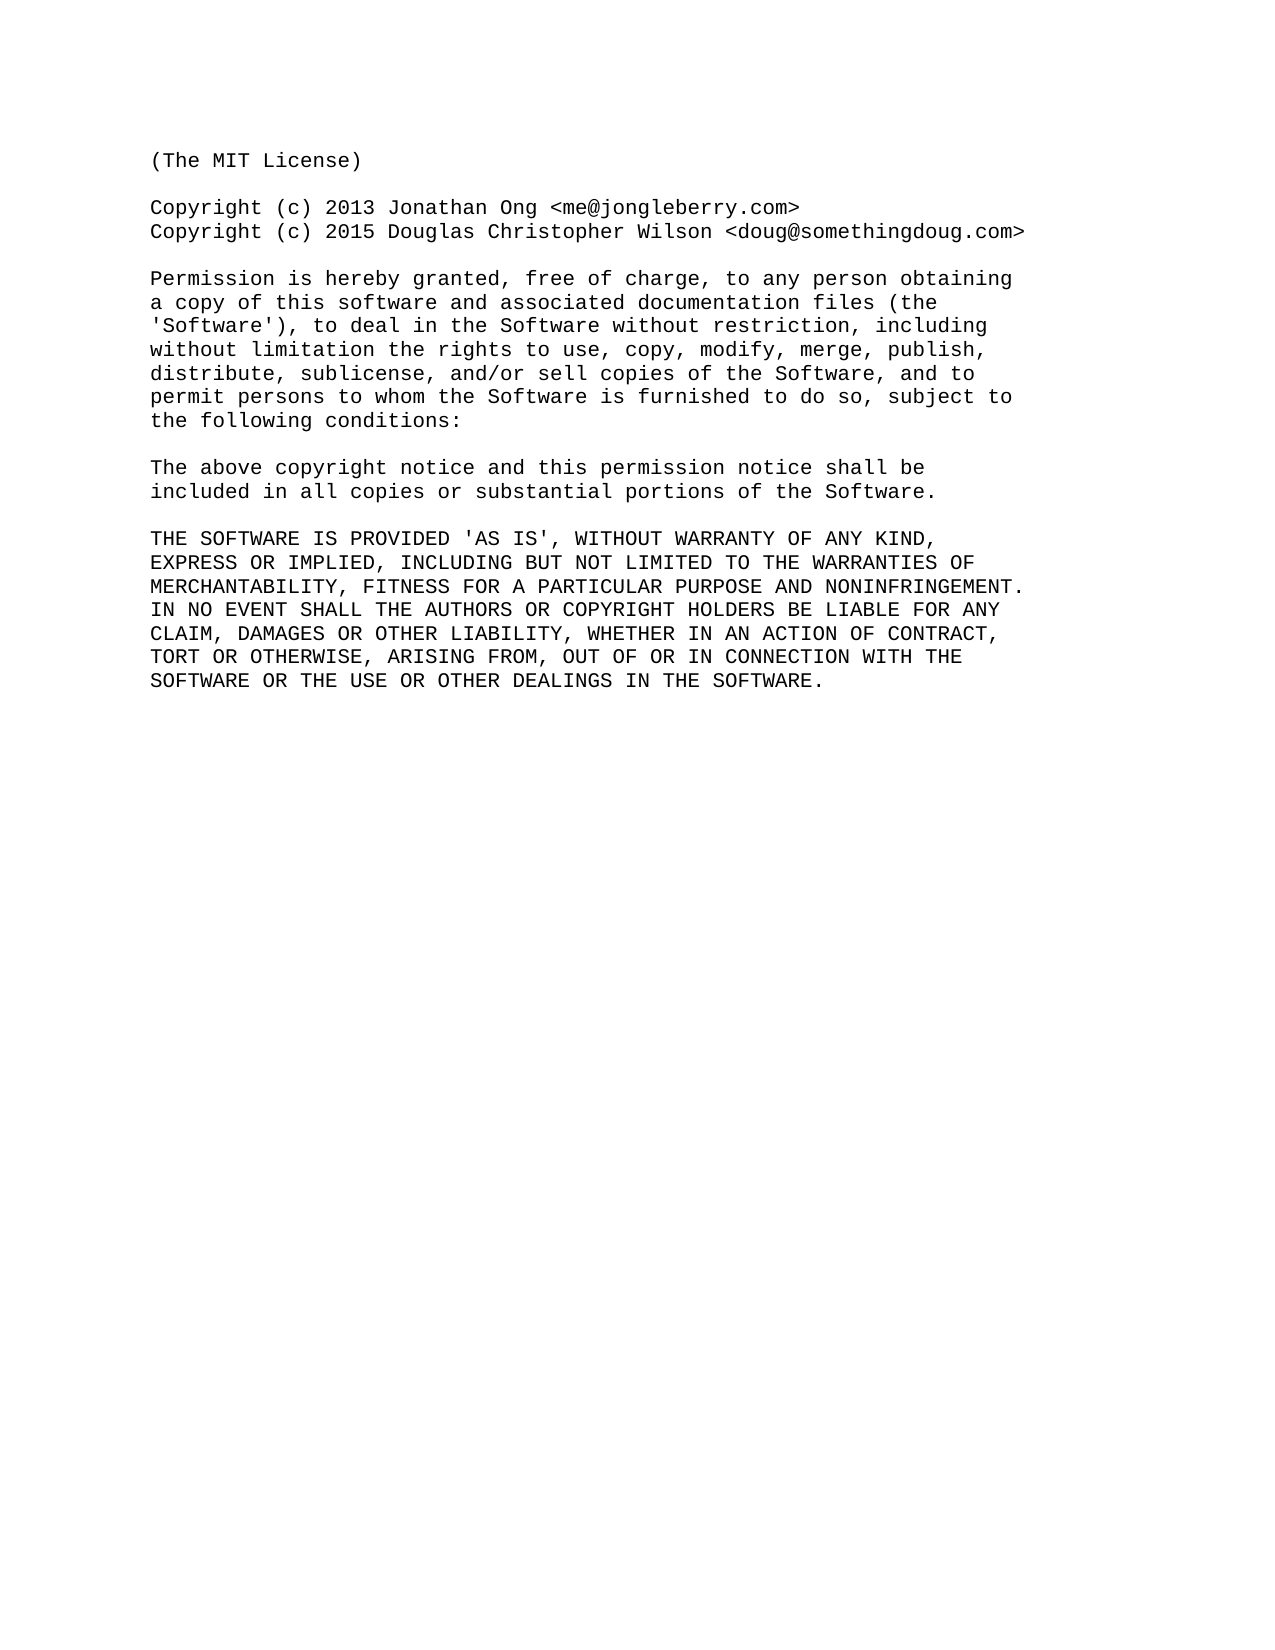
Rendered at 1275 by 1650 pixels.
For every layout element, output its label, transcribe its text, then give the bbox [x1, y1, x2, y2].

text permit persons to whom the Software is furnished to do so, subject to [150, 386, 1125, 410]
text Copyright (c) 2013 Jonathan Ong <me@jongleberry.com> [150, 197, 1125, 221]
text 'Software'), to deal in the Software without restriction, including [150, 316, 1125, 339]
text The above copyright notice and this permission notice shall be [150, 457, 1125, 481]
text distribute, sublicense, and/or sell copies of the Software, and to [150, 363, 1125, 386]
text IN NO EVENT SHALL THE AUTHORS OR COPYRIGHT HOLDERS BE LIABLE FOR ANY [150, 599, 1125, 623]
text CLAIM, DAMAGES OR OTHER LIABILITY, WHETHER IN AN ACTION OF CONTRACT, [150, 623, 1125, 647]
text SOFTWARE OR THE USE OR OTHER DEALINGS IN THE SOFTWARE. [150, 670, 1125, 694]
text a copy of this software and associated documentation files (the [150, 292, 1125, 316]
text (The MIT License) [150, 150, 1125, 174]
text included in all copies or substantial portions of the Software. [150, 481, 1125, 505]
text the following conditions: [150, 410, 1125, 434]
text Copyright (c) 2015 Douglas Christopher Wilson <doug@somethingdoug.com> [150, 221, 1125, 244]
text Permission is hereby granted, free of charge, to any person obtaining [150, 268, 1125, 292]
text EXPRESS OR IMPLIED, INCLUDING BUT NOT LIMITED TO THE WARRANTIES OF [150, 552, 1125, 576]
text TORT OR OTHERWISE, ARISING FROM, OUT OF OR IN CONNECTION WITH THE [150, 647, 1125, 670]
text THE SOFTWARE IS PROVIDED 'AS IS', WITHOUT WARRANTY OF ANY KIND, [150, 528, 1125, 552]
text without limitation the rights to use, copy, modify, merge, publish, [150, 339, 1125, 363]
text MERCHANTABILITY, FITNESS FOR A PARTICULAR PURPOSE AND NONINFRINGEMENT. [150, 576, 1125, 599]
